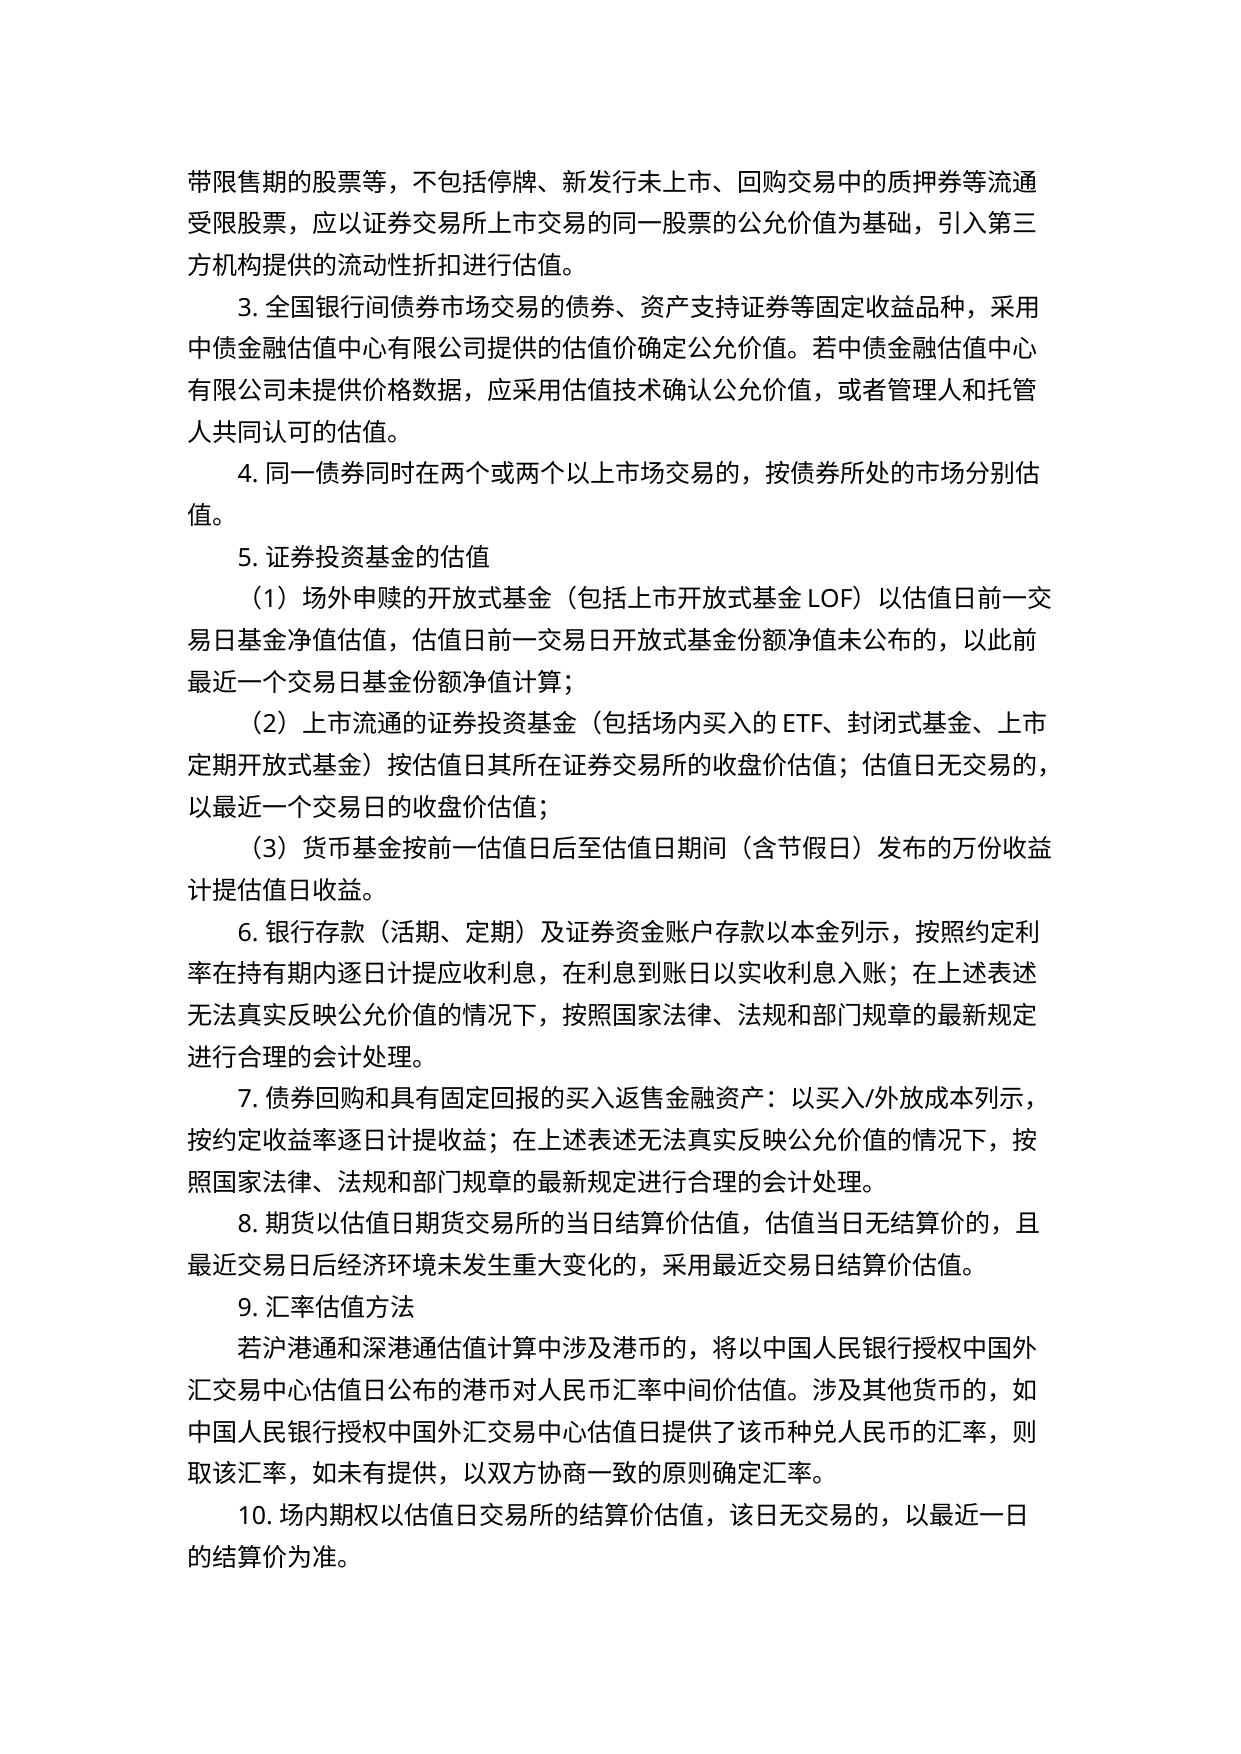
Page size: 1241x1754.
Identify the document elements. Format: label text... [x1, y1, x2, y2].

text （2）上市流通的证券投资基金（包括场内买入的ETF、封闭式基金、上市定期开放式基金）按估值日其所在证券交易所的收盘价估值；估值日无交易的，以最近一个交易日的收盘价估值； [187, 704, 1053, 823]
text （1）场外申赎的开放式基金（包括上市开放式基金LOF）以估值日前一交易日基金净值估值，估值日前一交易日开放式基金份额净值未公布的，以此前最近一个交易日基金份额净值计算； [187, 579, 1053, 698]
text （3）货币基金按前一估值日后至估值日期间（含节假日）发布的万份收益计提估值日收益。 [187, 829, 1053, 907]
text 6. 银行存款（活期、定期）及证券资金账户存款以本金列示，按照约定利率在持有期内逐日计提应收利息，在利息到账日以实收利息入账；在上述表述无法真实反映公允价值的情况下，按照国家法律、法规和部门规章的最新规定进行合理的会计处理。 [187, 912, 1053, 1073]
text 8. 期货以估值日期货交易所的当日结算价估值，估值当日无结算价的，且最近交易日后经济环境未发生重大变化的，采用最近交易日结算价估值。 [187, 1204, 1053, 1282]
text 3. 全国银行间债券市场交易的债券、资产支持证券等固定收益品种，采用中债金融估值中心有限公司提供的估值价确定公允价值。若中债金融估值中心有限公司未提供价格数据，应采用估值技术确认公允价值，或者管理人和托管人共同认可的估值。 [187, 287, 1053, 448]
text 若沪港通和深港通估值计算中涉及港币的，将以中国人民银行授权中国外汇交易中心估值日公布的港币对人民币汇率中间价估值。涉及其他货币的，如中国人民银行授权中国外汇交易中心估值日提供了该币种兑人民币的汇率，则取该汇率，如未有提供，以双方协商一致的原则确定汇率。 [187, 1329, 1053, 1490]
text 10. 场内期权以估值日交易所的结算价估值，该日无交易的，以最近一日的结算价为准。 [187, 1495, 1053, 1573]
text 5. 证券投资基金的估值 [187, 537, 1053, 573]
text 7. 债券回购和具有固定回报的买入返售金融资产：以买入/外放成本列示，按约定收益率逐日计提收益；在上述表述无法真实反映公允价值的情况下，按照国家法律、法规和部门规章的最新规定进行合理的会计处理。 [187, 1079, 1053, 1198]
text 4. 同一债券同时在两个或两个以上市场交易的，按债券所处的市场分别估值。 [187, 454, 1053, 532]
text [187, 162, 1053, 282]
text 9. 汇率估值方法 [187, 1287, 1053, 1323]
